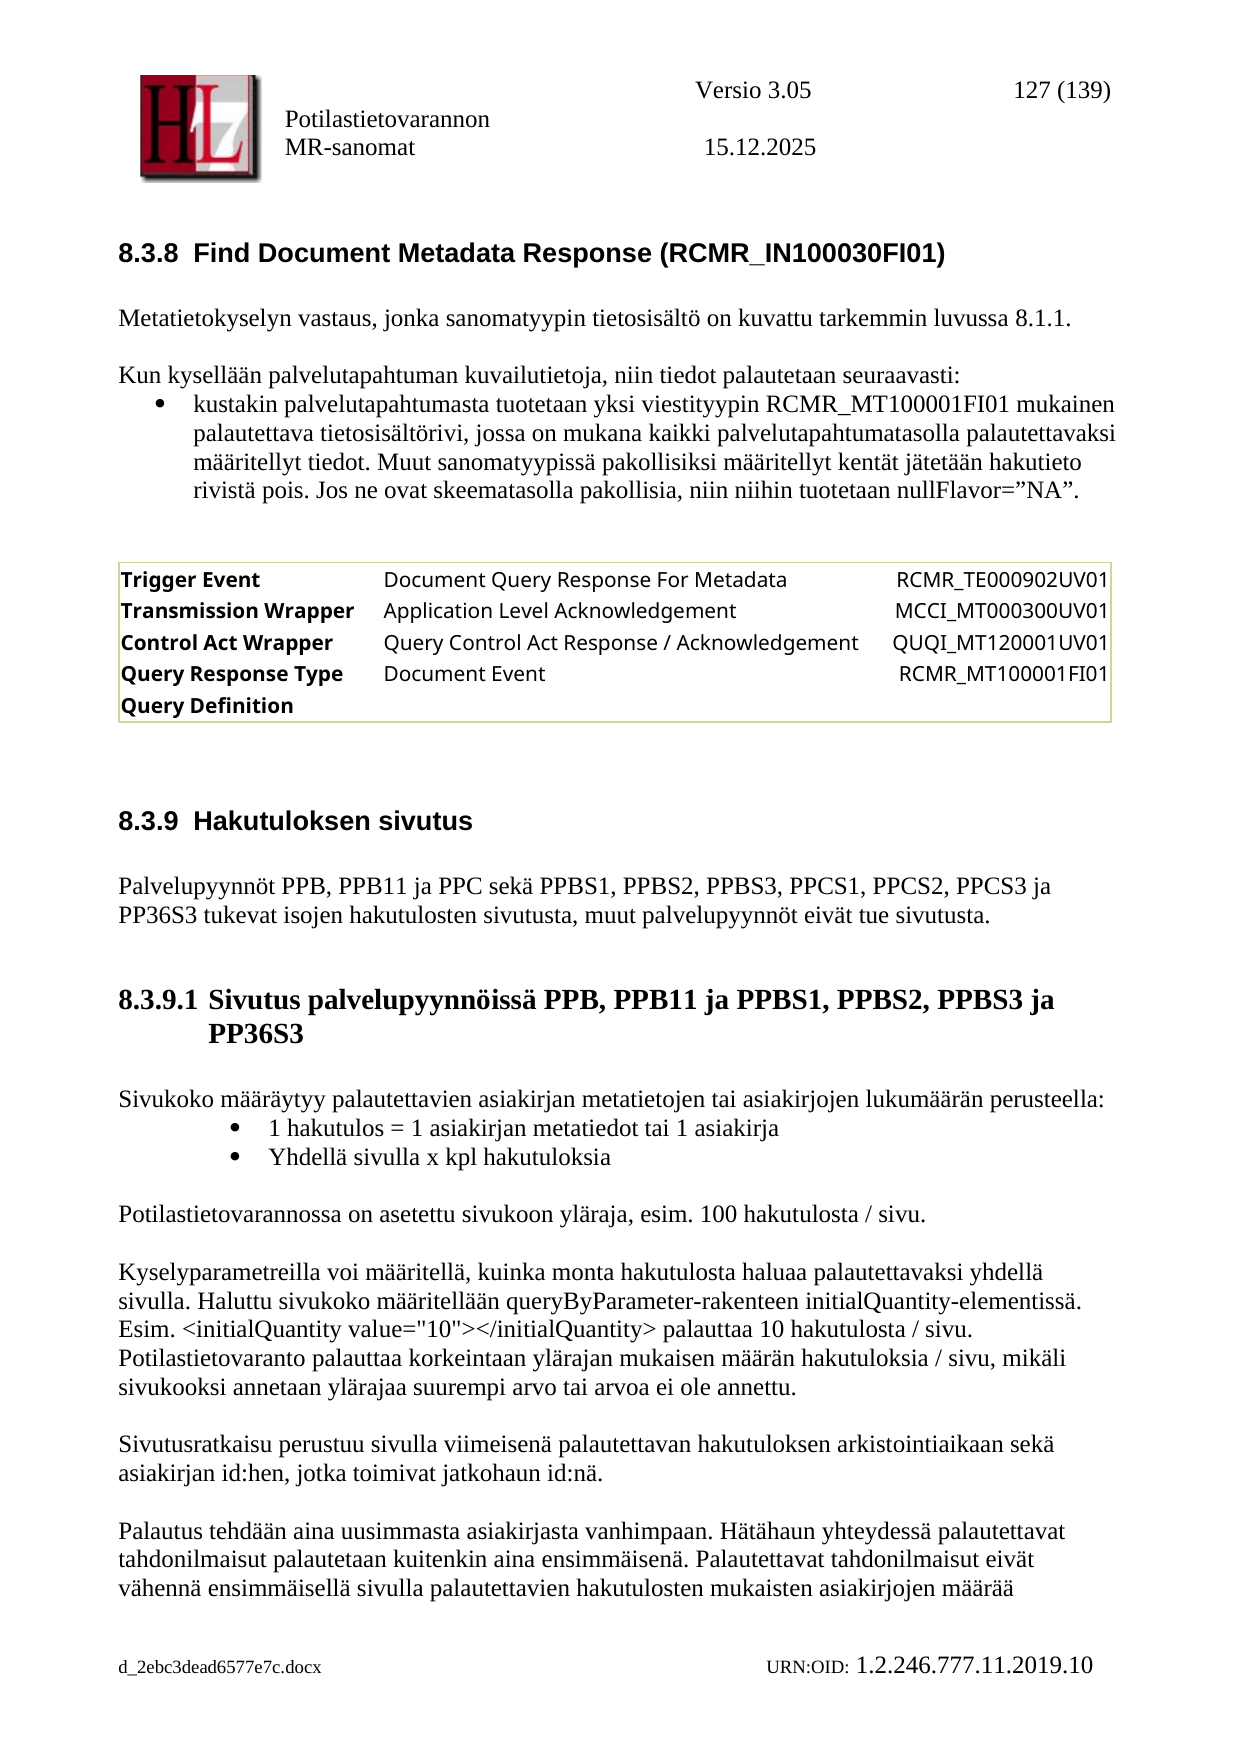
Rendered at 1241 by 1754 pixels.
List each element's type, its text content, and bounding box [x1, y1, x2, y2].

text Kun kysellään palvelutapahtuman kuvailutietoja, niin tiedot palautetaan seuraavasti: [118, 360, 1122, 389]
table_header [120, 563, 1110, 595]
text Palvelupyynnöt PPB, PPB11 ja PPC sekä PPBS1, PPBS2, PPBS3, PPCS1, PPCS2, PPCS3 ja PP36S3 tukevat isojen hakutulosten sivutusta, muut palvelupyynnöt eivät tue sivutusta. [118, 871, 1122, 929]
text Metatietokyselyn vastaus, jonka sanomatyypin tietosisältö on kuvattu tarkemmin luvussa 8.1.1. [118, 303, 1122, 332]
text Potilastietovarannossa on asetettu sivukoon yläraja, esim. 100 hakutulosta / sivu. [118, 1199, 1122, 1228]
text Sivukoko määräytyy palautettavien asiakirjan metatietojen tai asiakirjojen lukumäärän perusteella: [118, 1084, 1122, 1113]
list kustakin palvelutapahtumasta tuotetaan yksi viestityypin RCMR_MT100001FI01 mukainen palautettava tietosisältörivi, jossa on mukana kaikki palvelutapahtumatasolla palautettavaksi määritellyt tiedot. Muut sanomatyypissä pakollisiksi määritellyt kentät jätetään hakutieto rivistä pois. Jos ne ovat skeematasolla pakollisia, niin niihin tuotetaan nullFlavor=”NA”. [156, 389, 1122, 504]
picture [140, 75, 263, 183]
list 1 hakutulos = 1 asiakirjan metatiedot tai 1 asiakirja [231, 1113, 1122, 1142]
text Kyselyparametreilla voi määritellä, kuinka monta hakutulosta haluaa palautettavaksi yhdellä sivulla. Haluttu sivukoko määritellään queryByParameter-rakenteen initialQuantity-elementissä. Esim. <initialQuantity value="10"></initialQuantity> palauttaa 10 hakutulosta / sivu. Potilastietovaranto palauttaa korkeintaan ylärajan mukaisen määrän hakutuloksia / sivu, mikäli sivukooksi annetaan ylärajaa suurempi arvo tai arvoa ei ole annettu. [118, 1257, 1122, 1401]
subtitle Hakutuloksen sivutus [118, 805, 1122, 836]
subtitle Find Document Metadata Response (RCMR_IN100030FI01) [118, 237, 1122, 268]
subtitle Sivutus palvelupyynnöissä PPB, PPB11 ja PPBS1, PPBS2, PPBS3 ja PP36S3 [118, 982, 1122, 1049]
text Sivutusratkaisu perustuu sivulla viimeisenä palautettavan hakutuloksen arkistointiaikaan sekä asiakirjan id:hen, jotka toimivat jatkohaun id:nä. [118, 1429, 1122, 1487]
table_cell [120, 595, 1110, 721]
list Yhdellä sivulla x kpl hakutuloksia [231, 1142, 1122, 1171]
